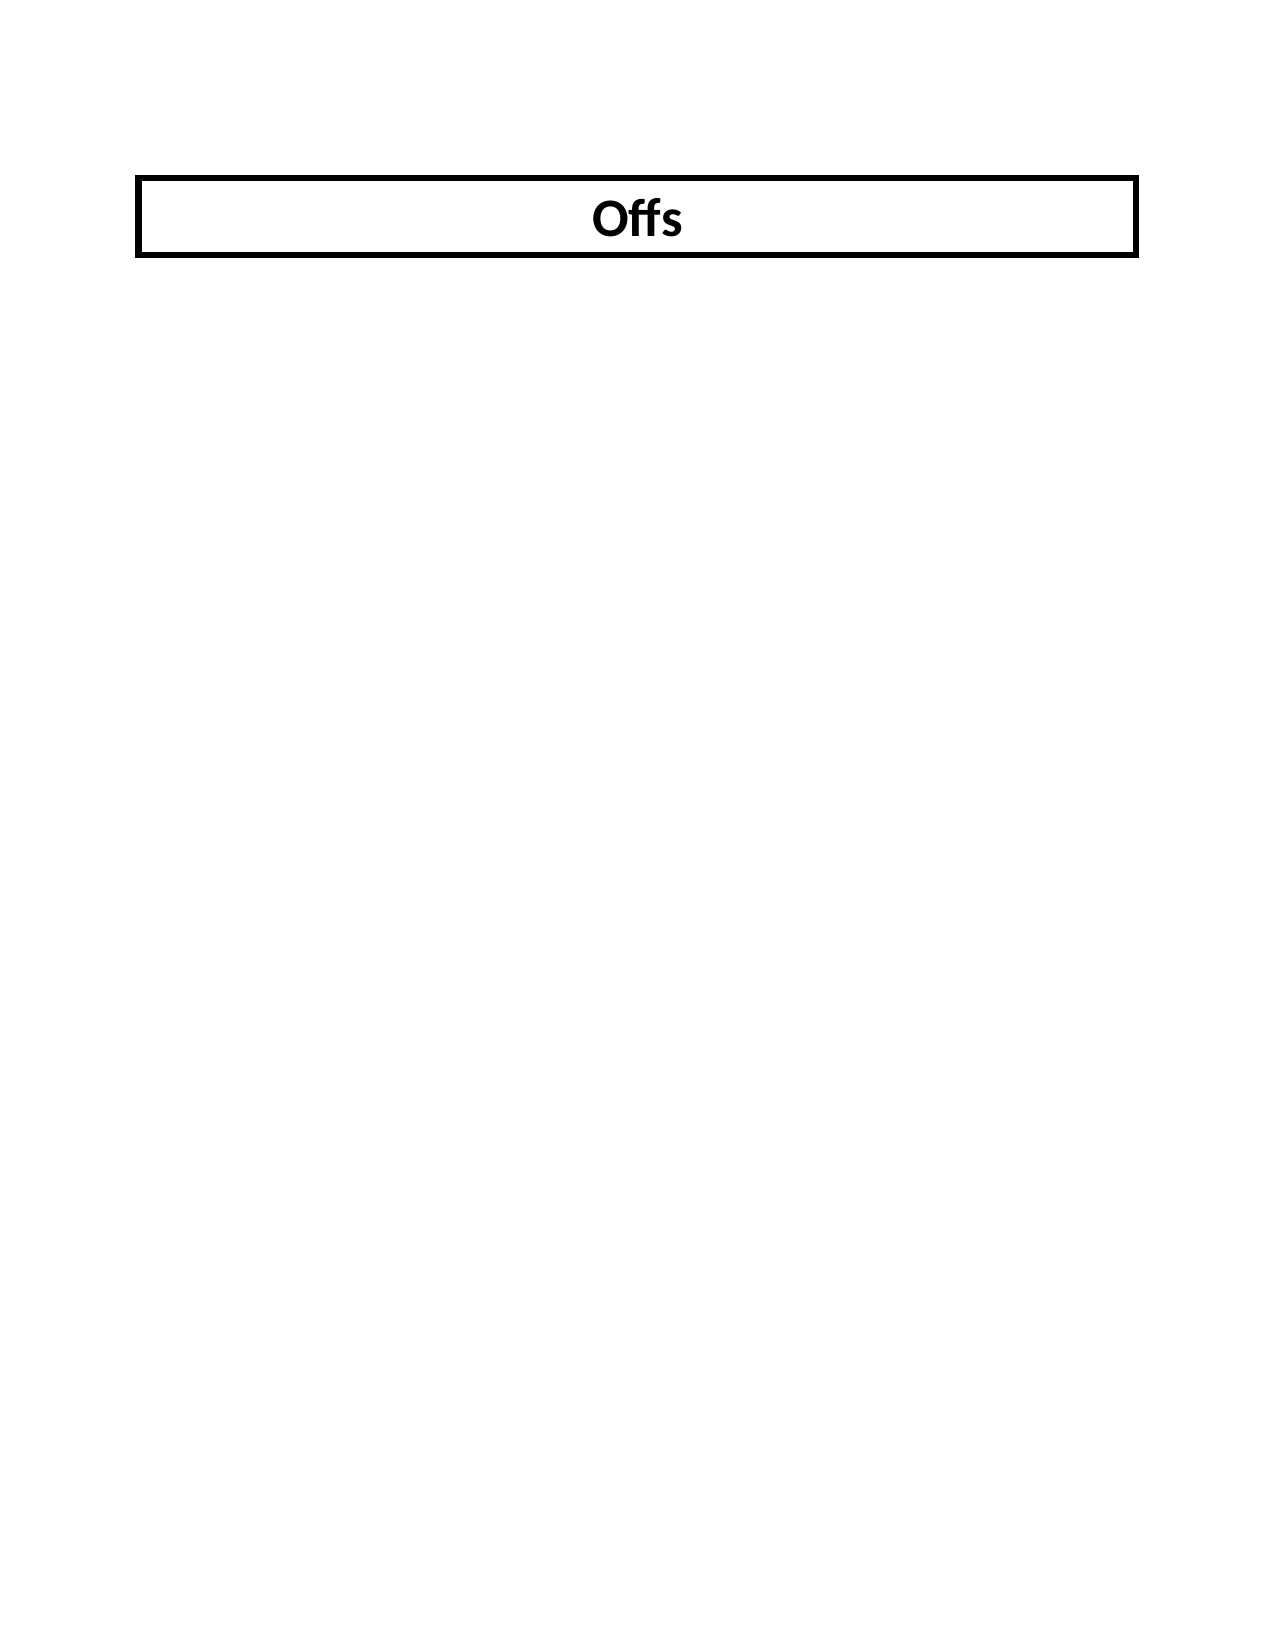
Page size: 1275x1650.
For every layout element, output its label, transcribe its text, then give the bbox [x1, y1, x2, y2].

subtitle Offs [142, 181, 1133, 252]
